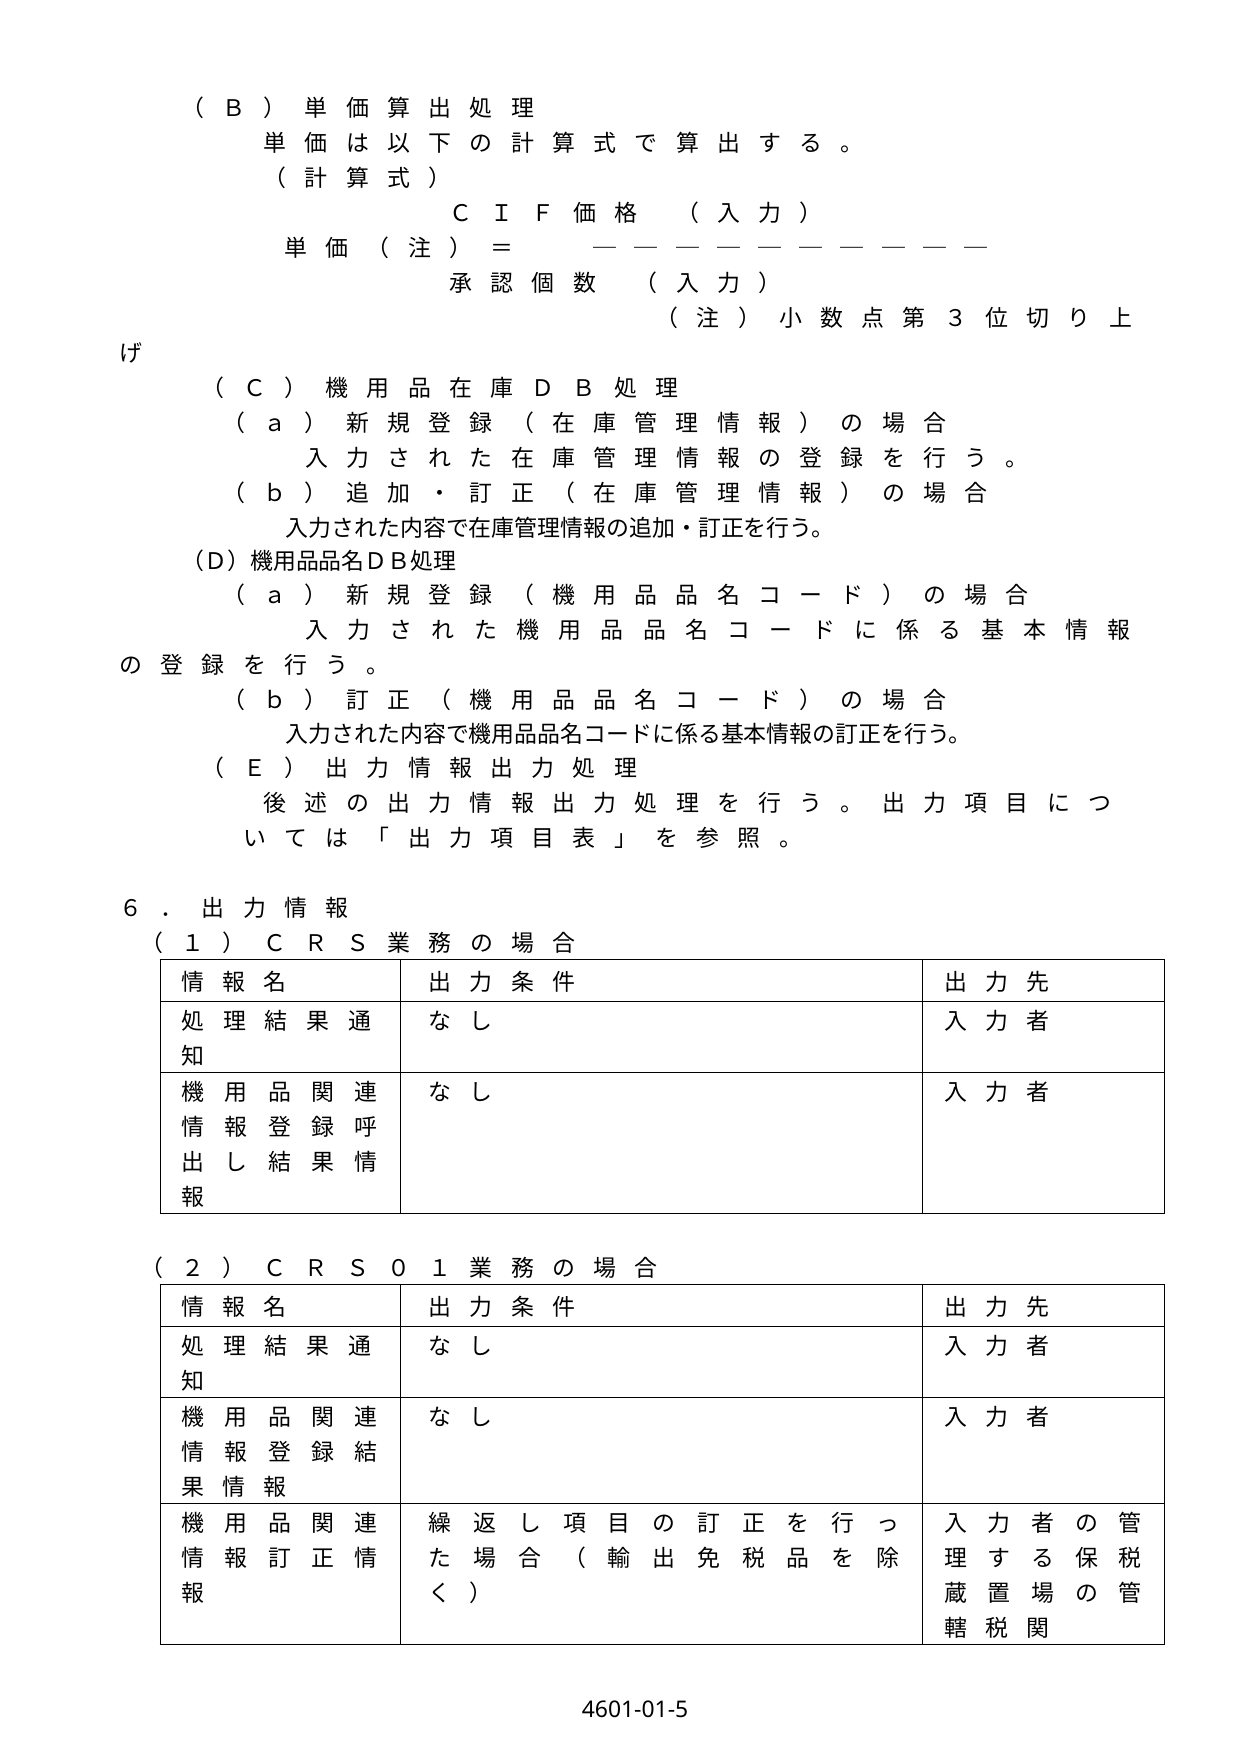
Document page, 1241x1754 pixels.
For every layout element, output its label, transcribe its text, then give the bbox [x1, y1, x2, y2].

table_cell 処理結果通知 [161, 1002, 400, 1072]
table_header 情報名 [161, 1285, 400, 1326]
text 承認個数 （入力） [119, 264, 1150, 299]
table_header 情報名 [161, 960, 400, 1001]
text （２）ＣＲＳ０１業務の場合 [119, 1249, 1150, 1284]
table_cell 機用品関連情報登録呼出し結果情報 [161, 1073, 400, 1213]
text （Ｂ）単価算出処理 [119, 89, 1150, 124]
table_cell なし [401, 1002, 922, 1072]
table_cell 機用品関連情報訂正情報 [161, 1504, 400, 1644]
text ＣＩＦ価格 （入力） [119, 194, 1150, 229]
table_cell 入力者 [923, 1327, 1164, 1397]
table_cell 入力者 [923, 1398, 1164, 1503]
table_cell 機用品関連情報登録結果情報 [161, 1398, 400, 1503]
table_cell なし [401, 1073, 922, 1213]
table_cell 処理結果通知 [161, 1327, 400, 1397]
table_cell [923, 1504, 1164, 1644]
text 入力された在庫管理情報の登録を行う。 [119, 439, 1150, 474]
text （ａ）新規登録（機用品品名コード）の場合 [119, 576, 1150, 611]
text （Ｃ）機用品在庫ＤＢ処理 [119, 369, 1150, 404]
table_cell なし [401, 1327, 922, 1397]
table_cell 入力者 [923, 1002, 1164, 1072]
table_cell なし [401, 1398, 922, 1503]
text （計算式） [119, 159, 1150, 194]
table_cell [401, 1504, 922, 1644]
text （ｂ）追加・訂正（在庫管理情報）の場合 [119, 474, 1150, 509]
text （ａ）新規登録（在庫管理情報）の場合 [119, 404, 1150, 439]
text 入力された内容で在庫管理情報の追加・訂正を行う。 [119, 509, 1150, 543]
text 単価（注）＝ ────────── [119, 229, 1150, 264]
text （注）小数点第３位切り上げ [119, 299, 1150, 369]
table_header 出力条件 [401, 960, 922, 1001]
text （ｂ）訂正（機用品品名コード）の場合 [119, 681, 1150, 716]
text （１）ＣＲＳ業務の場合 [119, 924, 1150, 959]
table_header 出力先 [923, 960, 1164, 1001]
text 後述の出力情報出力処理を行う。出力項目については「出力項目表」を参照。 [223, 784, 1150, 854]
text 入力された機用品品名コードに係る基本情報の登録を行う。 [119, 611, 1150, 681]
text 入力された内容で機用品品名コードに係る基本情報の訂正を行う。 [119, 716, 1150, 749]
text 単価は以下の計算式で算出する。 [119, 124, 1150, 159]
table_header 出力条件 [401, 1285, 922, 1326]
text ６．出力情報 [119, 889, 1150, 924]
text （Ｅ）出力情報出力処理 [119, 749, 1150, 784]
table_cell 入力者 [923, 1073, 1164, 1213]
text （Ｄ）機用品品名ＤＢ処理 [119, 543, 1150, 576]
table_header 出力先 [923, 1285, 1164, 1326]
